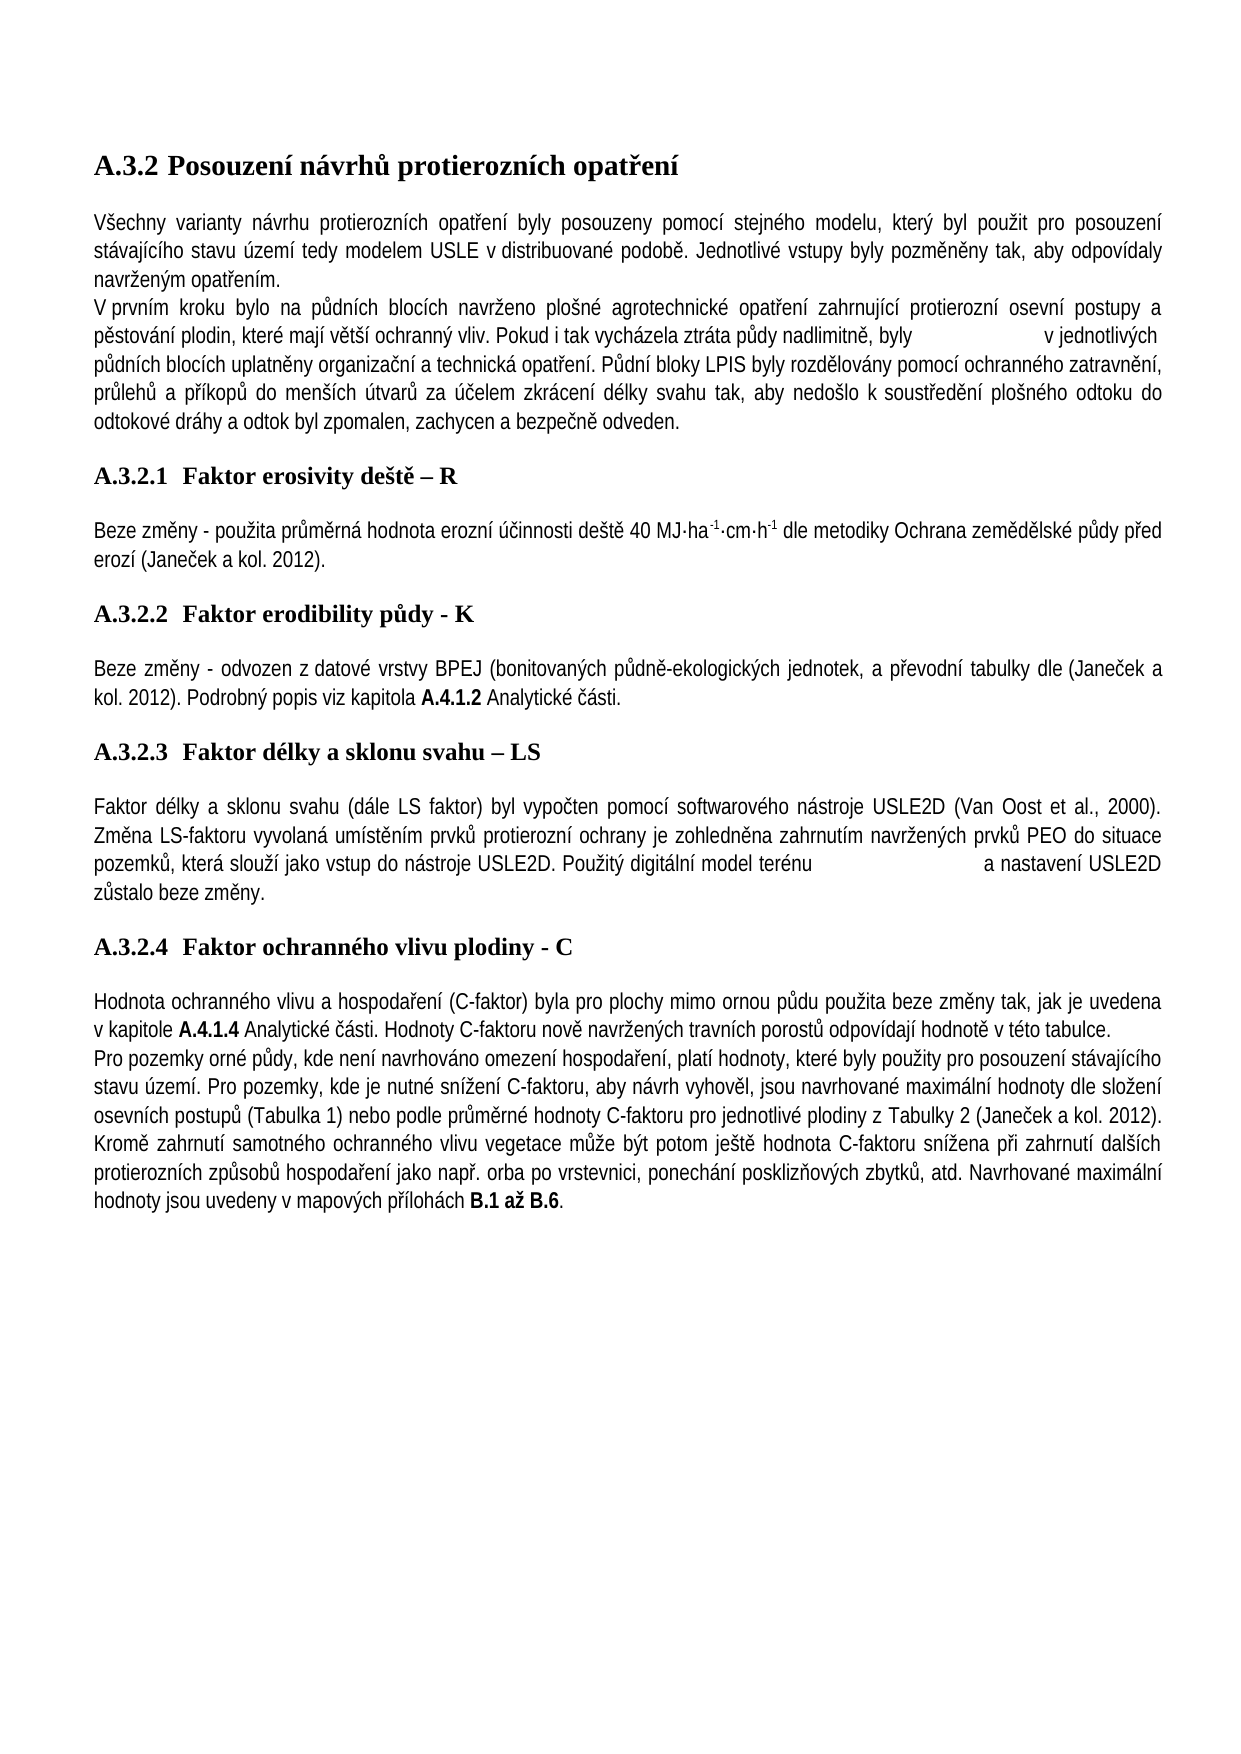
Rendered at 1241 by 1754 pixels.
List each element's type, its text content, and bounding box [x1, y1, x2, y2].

text Faktor délky a sklonu svahu (dále LS faktor) byl vypočten pomocí softwarového nástroje USLE2D (Van Oost et al., 2000). Změna LS-faktoru vyvolaná umístěním prvků protierozní ochrany je zohledněna zahrnutím navržených prvků PEO do situace pozemků, která slouží jako vstup do nástroje USLE2D. Použitý digitální model terénu a nastavení USLE2D zůstalo beze změny. [94, 793, 1162, 905]
text Faktor erodibility půdy - K [94, 599, 1162, 628]
text Faktor ochranného vlivu plodiny - C [94, 932, 1162, 961]
text Posouzení návrhů protierozních opatření [94, 148, 1162, 181]
text Faktor délky a sklonu svahu – LS [94, 737, 1162, 766]
text Faktor erosivity deště – R [94, 461, 1162, 490]
text Pro pozemky orné půdy, kde není navrhováno omezení hospodaření, platí hodnoty, které byly použity pro posouzení stávajícího stavu území. Pro pozemky, kde je nutné snížení C-faktoru, aby návrh vyhověl, jsou navrhované maximální hodnoty dle složení osevních postupů (Tabulka 1) nebo podle průměrné hodnoty C-faktoru pro jednotlivé plodiny z Tabulky 2 (Janeček a kol. 2012). Kromě zahrnutí samotného ochranného vlivu vegetace může být potom ještě hodnota C-faktoru snížena při zahrnutí dalších protierozních způsobů hospodaření jako např. orba po vrstevnici, ponechání posklizňových zbytků, atd. Navrhované maximální hodnoty jsou uvedeny v mapových přílohách B.1 až B.6. [94, 1045, 1162, 1213]
text V prvním kroku bylo na půdních blocích navrženo plošné agrotechnické opatření zahrnující protierozní osevní postupy a pěstování plodin, které mají větší ochranný vliv. Pokud i tak vycházela ztráta půdy nadlimitně, byly v jednotlivých půdních blocích uplatněny organizační a technická opatření. Půdní bloky LPIS byly rozdělovány pomocí ochranného zatravnění, průlehů a příkopů do menších útvarů za účelem zkrácení délky svahu tak, aby nedošlo k soustředění plošného odtoku do odtokové dráhy a odtok byl zpomalen, zachycen a bezpečně odveden. [94, 294, 1162, 434]
text Beze změny - použita průměrná hodnota erozní účinnosti deště 40 MJ∙ha-1∙cm∙h-1 dle metodiky Ochrana zemědělské půdy před erozí (Janeček a kol. 2012). [94, 517, 1162, 572]
text Beze změny - odvozen z datové vrstvy BPEJ (bonitovaných půdně-ekologických jednotek, a převodní tabulky dle (Janeček a kol. 2012). Podrobný popis viz kapitola A.4.1.2 Analytické části. [94, 655, 1162, 710]
text Hodnota ochranného vlivu a hospodaření (C-faktor) byla pro plochy mimo ornou půdu použita beze změny tak, jak je uvedena v kapitole A.4.1.4 Analytické části. Hodnoty C-faktoru nově navržených travních porostů odpovídají hodnotě v této tabulce. [94, 988, 1162, 1043]
text Všechny varianty návrhu protierozních opatření byly posouzeny pomocí stejného modelu, který byl použit pro posouzení stávajícího stavu území tedy modelem USLE v distribuované podobě. Jednotlivé vstupy byly pozměněny tak, aby odpovídaly navrženým opatřením. [94, 209, 1162, 292]
